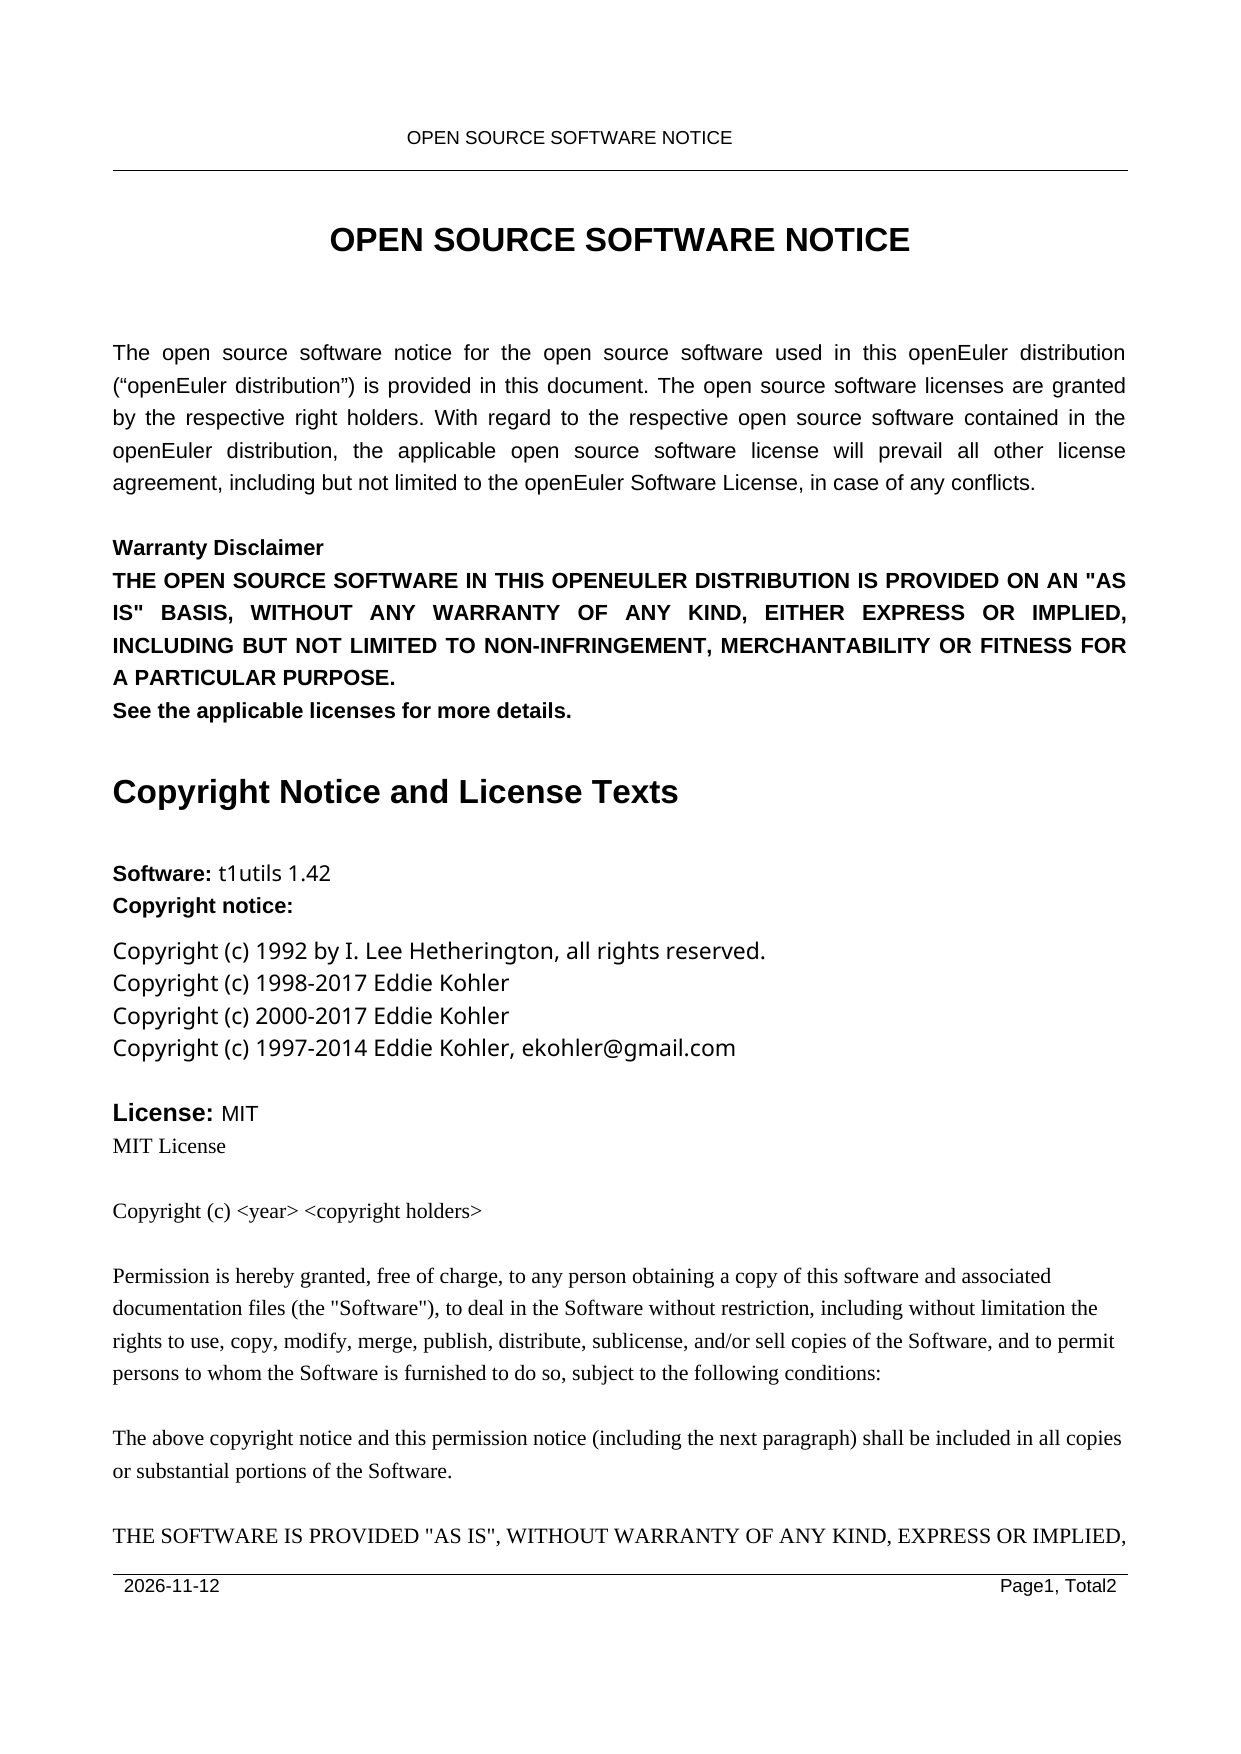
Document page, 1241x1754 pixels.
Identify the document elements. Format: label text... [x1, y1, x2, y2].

title Software: t1utils 1.42 [112, 856, 1128, 889]
text Copyright (c) 1992 by I. Lee Hetherington, all rights reserved. Copyright (c) 1998-2017 Eddie Kohler Copyright (c) 2000-2017 Eddie Kohler Copyright (c) 1997-2014 Eddie Kohler, ekohler@gmail.com [112, 934, 1128, 1096]
text Warranty Disclaimer [112, 531, 1128, 564]
text Copyright notice: [112, 889, 1128, 921]
text License: MIT [112, 1096, 1128, 1129]
text OPEN SOURCE SOFTWARE NOTICE [112, 206, 1128, 271]
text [112, 1129, 1128, 1551]
text THE OPEN SOURCE SOFTWARE IN THIS OPENEULER DISTRIBUTION IS PROVIDED ON AN "AS IS" BASIS, WITHOUT ANY WARRANTY OF ANY KIND, EITHER EXPRESS OR IMPLIED, INCLUDING BUT NOT LIMITED TO NON-INFRINGEMENT, MERCHANTABILITY OR FITNESS FOR A PARTICULAR PURPOSE. See the applicable licenses for more details. [112, 564, 1128, 726]
text Copyright Notice and License Texts [112, 759, 1128, 824]
text The open source software notice for the open source software used in this openEuler distribution (“openEuler distribution”) is provided in this document. The open source software licenses are granted by the respective right holders. With regard to the respective open source software contained in the openEuler distribution, the applicable open source software license will prevail all other license agreement, including but not limited to the openEuler Software License, in case of any conflicts. [112, 336, 1128, 499]
